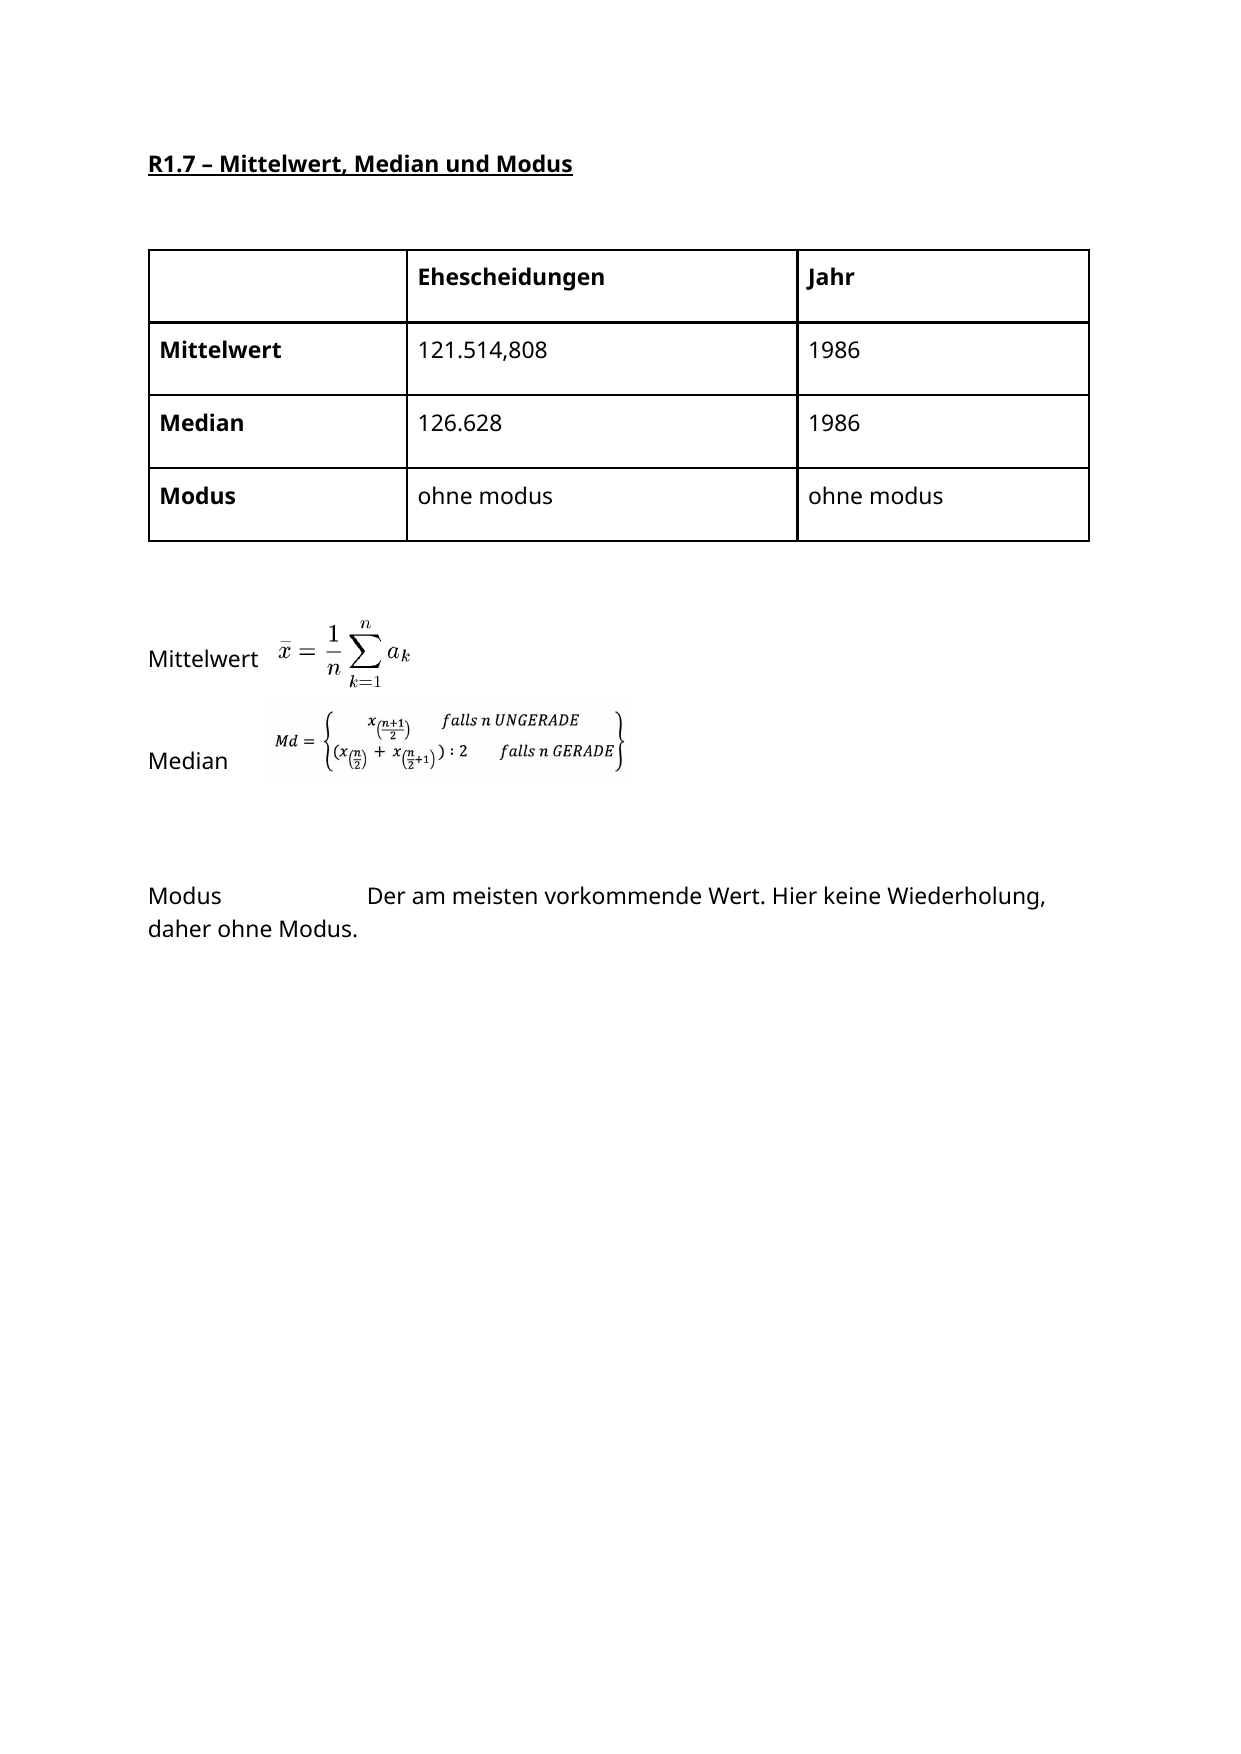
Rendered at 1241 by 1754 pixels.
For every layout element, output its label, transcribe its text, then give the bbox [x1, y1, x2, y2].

table_header Jahr [799, 251, 1088, 321]
table_cell 121.514,808 [408, 324, 796, 394]
table_cell Median [150, 396, 406, 467]
table_cell 1986 [799, 324, 1088, 394]
table_cell 126.628 [408, 396, 796, 467]
table_header [150, 251, 406, 321]
text R1.7 – Mittelwert, Median und Modus [148, 148, 1093, 179]
table_cell Modus [150, 469, 406, 540]
table_cell 1986 [799, 396, 1088, 467]
table_cell Mittelwert [150, 324, 406, 394]
table_cell ohne modus [799, 469, 1088, 540]
table_header Ehescheidungen [408, 251, 796, 321]
text Mittelwert Median Modus Der am meisten vorkommende Wert. Hier keine Wiederholung, daher ohne Modus. [148, 542, 1093, 1147]
table_cell ohne modus [408, 469, 796, 540]
